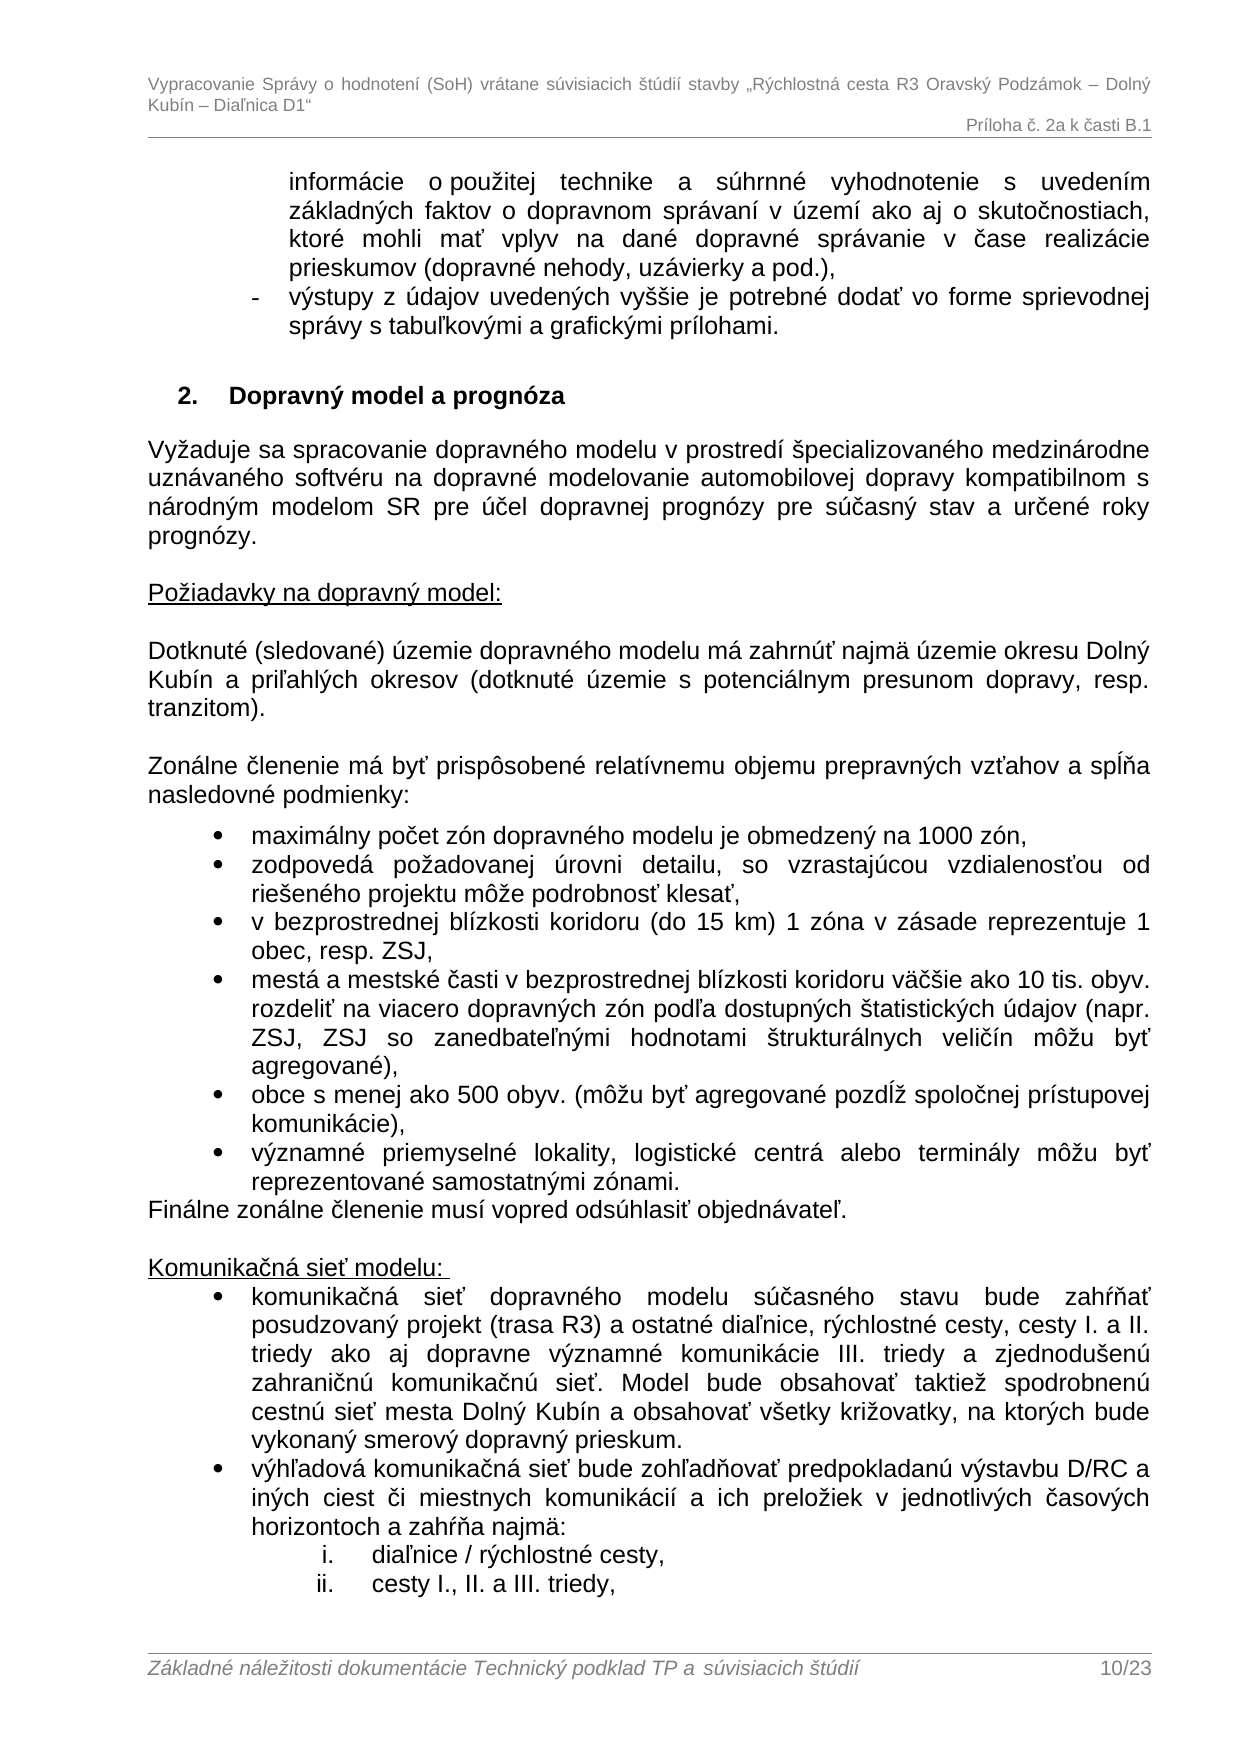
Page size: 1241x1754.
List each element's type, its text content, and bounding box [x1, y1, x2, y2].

list cesty I., II. a III. triedy, [334, 1569, 1152, 1598]
list výstupy z údajov uvedených vyššie je potrebné dodať vo forme sprievodnej správy s tabuľkovými a grafickými prílohami. [251, 282, 1152, 339]
list zodpovedá požadovanej úrovni detailu, so vzrastajúcou vzdialenosťou od riešeného projektu môže podrobnosť klesať, [214, 850, 1152, 907]
list v bezprostrednej blízkosti koridoru (do 15 km) 1 zóna v zásade reprezentuje 1 obec, resp. ZSJ, [214, 907, 1152, 965]
list maximálny počet zón dopravného modelu je obmedzený na 1000 zón, [214, 821, 1152, 850]
list významné priemyselné lokality, logistické centrá alebo terminály môžu byť reprezentované samostatnými zónami. [214, 1138, 1152, 1195]
list výhľadová komunikačná sieť bude zohľadňovať predpokladanú výstavbu D/RC a iných ciest či miestnych komunikácií a ich preložiek v jednotlivých časových horizontoch a zahŕňa najmä: [214, 1454, 1152, 1540]
text Komunikačná sieť modelu: [148, 1253, 1152, 1281]
text Zonálne členenie má byť prispôsobené relatívnemu objemu prepravných vzťahov a spĺňa nasledovné podmienky: [148, 751, 1152, 808]
text Dotknuté (sledované) územie dopravného modelu má zahrnúť najmä územie okresu Dolný Kubín a priľahlých okresov (dotknuté územie s potenciálnym presunom dopravy, resp. tranzitom). [148, 636, 1152, 722]
text Finálne zonálne členenie musí vopred odsúhlasiť objednávateľ. [148, 1195, 1152, 1224]
list komunikačná sieť dopravného modelu súčasného stavu bude zahŕňať posudzovaný projekt (trasa R3) a ostatné diaľnice, rýchlostné cesty, cesty I. a II. triedy ako aj dopravne významné komunikácie III. triedy a zjednodušenú zahraničnú komunikačnú sieť. Model bude obsahovať taktiež spodrobnenú cestnú sieť mesta Dolný Kubín a obsahovať všetky križovatky, na ktorých bude vykonaný smerový dopravný prieskum. [214, 1281, 1152, 1454]
text Vyžaduje sa spracovanie dopravného modelu v prostredí špecializovaného medzinárodne uznávaného softvéru na dopravné modelovanie automobilovej dopravy kompatibilnom s národným modelom SR pre účel dopravnej prognózy pre súčasný stav a určené roky prognózy. [148, 434, 1152, 549]
list Dopravný model a prognóza [177, 381, 1152, 409]
list diaľnice / rýchlostné cesty, [334, 1540, 1152, 1569]
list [251, 167, 1152, 282]
text Požiadavky na dopravný model: [148, 578, 1152, 607]
list obce s menej ako 500 obyv. (môžu byť agregované pozdĺž spoločnej prístupovej komunikácie), [214, 1080, 1152, 1138]
list mestá a mestské časti v bezprostrednej blízkosti koridoru väčšie ako 10 tis. obyv. rozdeliť na viacero dopravných zón podľa dostupných štatistických údajov (napr. ZSJ, ZSJ so zanedbateľnými hodnotami štrukturálnych veličín môžu byť agregované), [214, 965, 1152, 1080]
